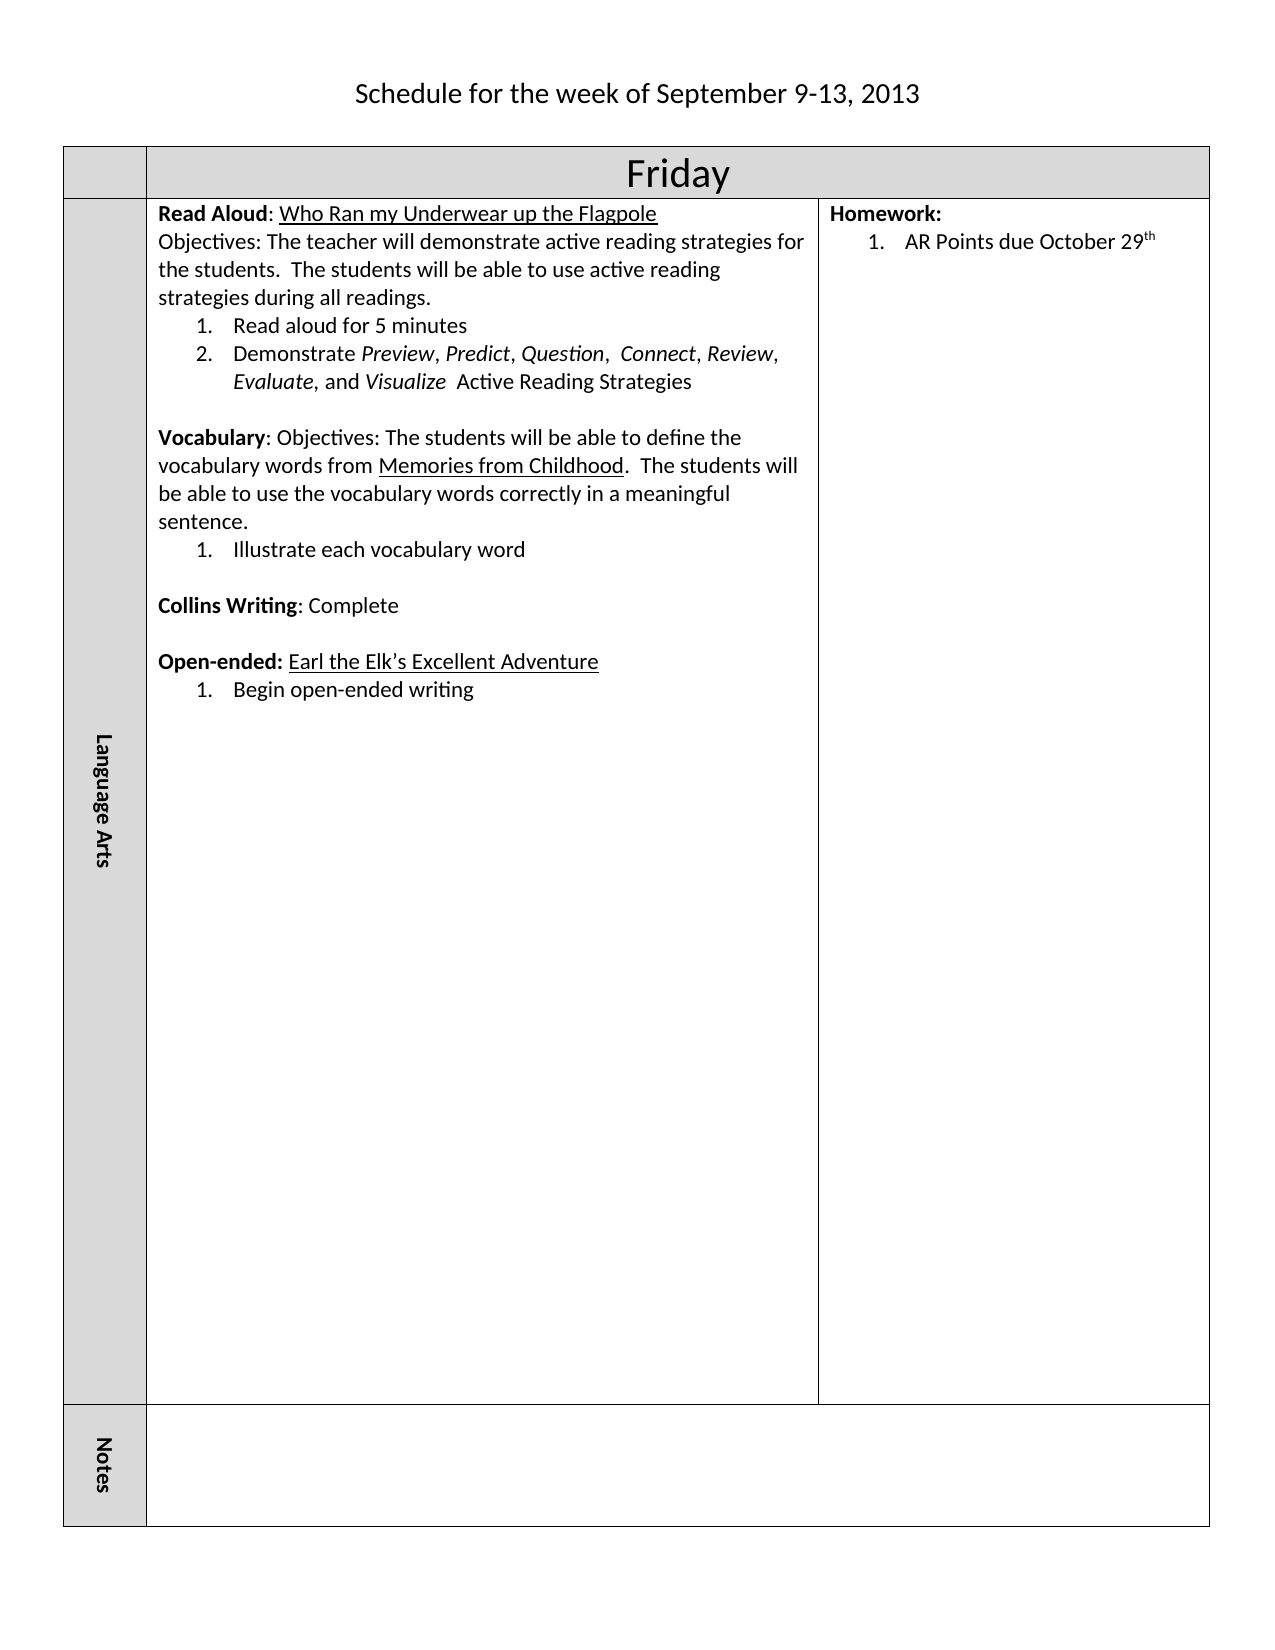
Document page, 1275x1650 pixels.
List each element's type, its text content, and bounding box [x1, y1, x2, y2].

table_cell [147, 1405, 1209, 1526]
table_cell Notes [64, 1405, 146, 1526]
table_cell Read Aloud: Who Ran my Underwear up the Flagpole Objectives: The teacher will demonstrate active reading strategies for the students. The students will be able to use active reading strategies during all readings. Read aloud for 5 minutes Demonstrate Preview, Predict, Question, Connect, Review, Evaluate, and Visualize Active Reading Strategies Vocabulary: Objectives: The students will be able to define the vocabulary words from Memories from Childhood. The students will be able to use the vocabulary words correctly in a meaningful sentence. Illustrate each vocabulary word Collins Writing: Complete Open-ended: Earl the Elk’s Excellent Adventure Begin open-ended writing [147, 199, 818, 1404]
table_cell Homework: AR Points due October 29th [819, 199, 1209, 1404]
table_cell Friday [147, 147, 1209, 198]
table_cell [64, 147, 146, 198]
table_cell Language Arts [64, 199, 146, 1404]
